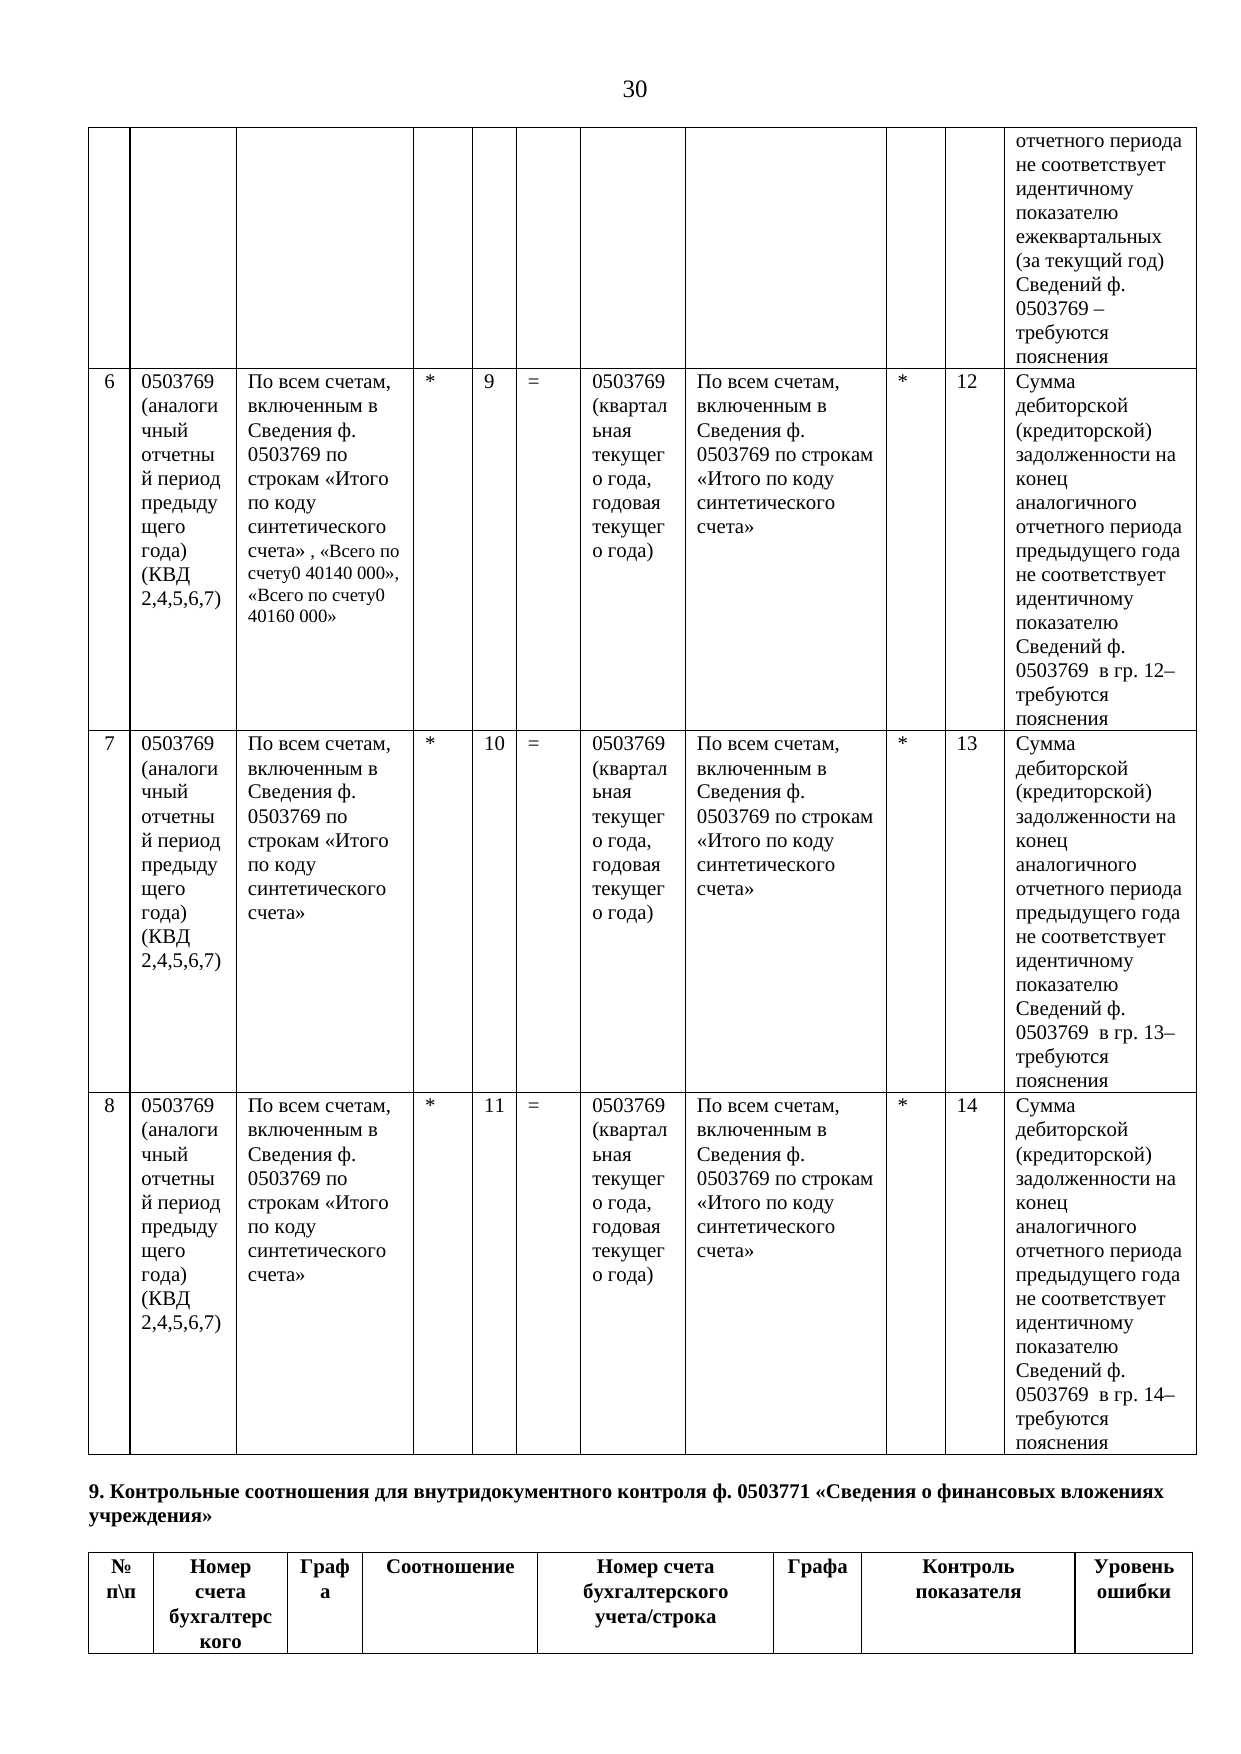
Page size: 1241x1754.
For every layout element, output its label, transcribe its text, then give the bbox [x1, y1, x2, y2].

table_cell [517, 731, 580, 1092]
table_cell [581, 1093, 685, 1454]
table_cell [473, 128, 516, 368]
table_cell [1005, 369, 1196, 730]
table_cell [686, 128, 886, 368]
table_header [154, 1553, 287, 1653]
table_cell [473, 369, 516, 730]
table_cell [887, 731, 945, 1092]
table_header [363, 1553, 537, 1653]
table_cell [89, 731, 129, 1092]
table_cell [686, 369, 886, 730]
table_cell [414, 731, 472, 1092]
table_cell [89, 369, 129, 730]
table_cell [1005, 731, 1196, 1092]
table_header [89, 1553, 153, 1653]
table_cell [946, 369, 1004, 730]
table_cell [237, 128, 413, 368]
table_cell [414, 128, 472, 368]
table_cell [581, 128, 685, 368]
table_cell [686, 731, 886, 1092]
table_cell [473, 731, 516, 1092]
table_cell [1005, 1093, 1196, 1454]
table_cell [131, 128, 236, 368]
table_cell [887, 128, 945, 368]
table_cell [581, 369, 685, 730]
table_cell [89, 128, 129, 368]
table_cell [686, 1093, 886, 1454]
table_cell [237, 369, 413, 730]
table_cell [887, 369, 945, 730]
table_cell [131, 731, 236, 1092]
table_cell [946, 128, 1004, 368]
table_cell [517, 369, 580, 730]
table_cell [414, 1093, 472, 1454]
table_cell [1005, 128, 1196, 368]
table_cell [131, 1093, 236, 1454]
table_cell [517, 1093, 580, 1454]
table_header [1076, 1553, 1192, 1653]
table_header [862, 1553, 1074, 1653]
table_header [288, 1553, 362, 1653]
text 9. Контрольные соотношения для внутридокументного контроля ф. 0503771 «Сведения о финансовых вложениях учреждения» [89, 1479, 1181, 1527]
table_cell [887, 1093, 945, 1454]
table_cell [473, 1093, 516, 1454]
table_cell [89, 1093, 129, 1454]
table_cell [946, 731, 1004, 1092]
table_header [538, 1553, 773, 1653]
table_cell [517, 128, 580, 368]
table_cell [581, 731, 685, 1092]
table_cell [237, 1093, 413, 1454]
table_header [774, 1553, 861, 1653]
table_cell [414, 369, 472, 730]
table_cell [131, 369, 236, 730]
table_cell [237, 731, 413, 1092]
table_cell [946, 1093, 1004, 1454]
